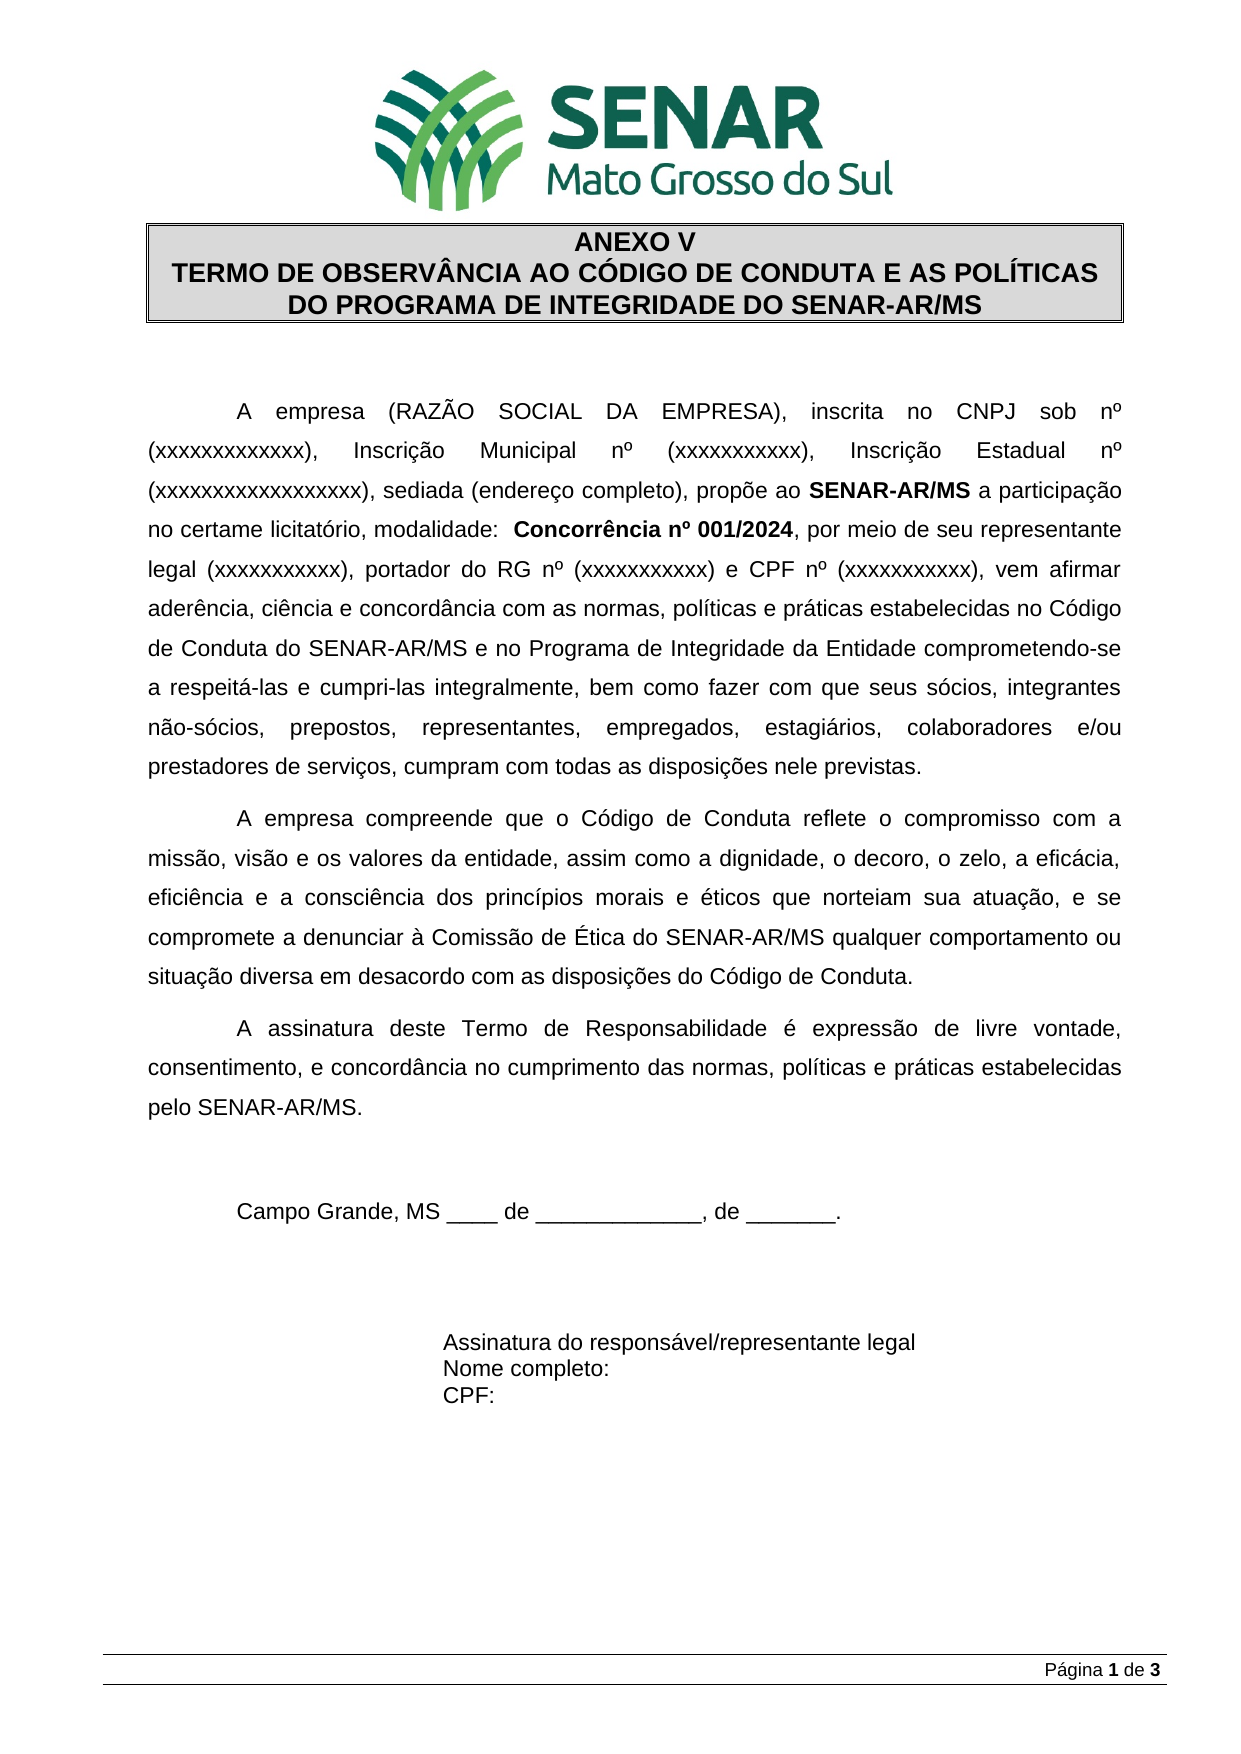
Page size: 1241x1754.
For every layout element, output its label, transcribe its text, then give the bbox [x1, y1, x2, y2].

text CPF: [354, 1382, 1122, 1408]
text A assinatura deste Termo de Responsabilidade é expressão de livre vontade, consentimento, e concordância no cumprimento das normas, políticas e práticas estabelecidas pelo SENAR-AR/MS. [148, 1015, 1122, 1120]
table_header ANEXO V TERMO DE OBSERVÂNCIA AO CÓDIGO DE CONDUTA E AS POLÍTICAS DO PROGRAMA DE INTEGRIDADE DO SENAR-AR/MS [149, 226, 1121, 320]
text Assinatura do responsável/representante legal [148, 1329, 1122, 1355]
text A empresa compreende que o Código de Conduta reflete o compromisso com a missão, visão e os valores da entidade, assim como a dignidade, o decoro, o zelo, a eficácia, eficiência e a consciência dos princípios morais e éticos que norteiam sua atuação, e se compromete a denunciar à Comissão de Ética do SENAR-AR/MS qualquer comportamento ou situação diversa em desacordo com as disposições do Código de Conduta. [148, 805, 1122, 989]
text Campo Grande, MS ____ de _____________, de _______. [148, 1198, 1122, 1224]
text A empresa (RAZÃO SOCIAL DA EMPRESA), inscrita no CNPJ sob nº (xxxxxxxxxxxxx), Inscrição Municipal nº (xxxxxxxxxxx), Inscrição Estadual nº (xxxxxxxxxxxxxxxxxx), sediada (endereço completo), propõe ao SENAR-AR/MS a participação no certame licitatório, modalidade: Concorrência nº 001/2024, por meio de seu representante legal (xxxxxxxxxxx), portador do RG nº (xxxxxxxxxxx) e CPF nº (xxxxxxxxxxx), vem afirmar aderência, ciência e concordância com as normas, políticas e práticas estabelecidas no Código de Conduta do SENAR-AR/MS e no Programa de Integridade da Entidade comprometendo-se a respeitá-las e cumpri-las integralmente, bem como fazer com que seus sócios, integrantes não-sócios, prepostos, representantes, empregados, estagiários, colaboradores e/ou prestadores de serviços, cumpram com todas as disposições nele previstas. [148, 398, 1122, 779]
text Nome completo: [354, 1355, 1122, 1382]
picture [365, 59, 905, 223]
